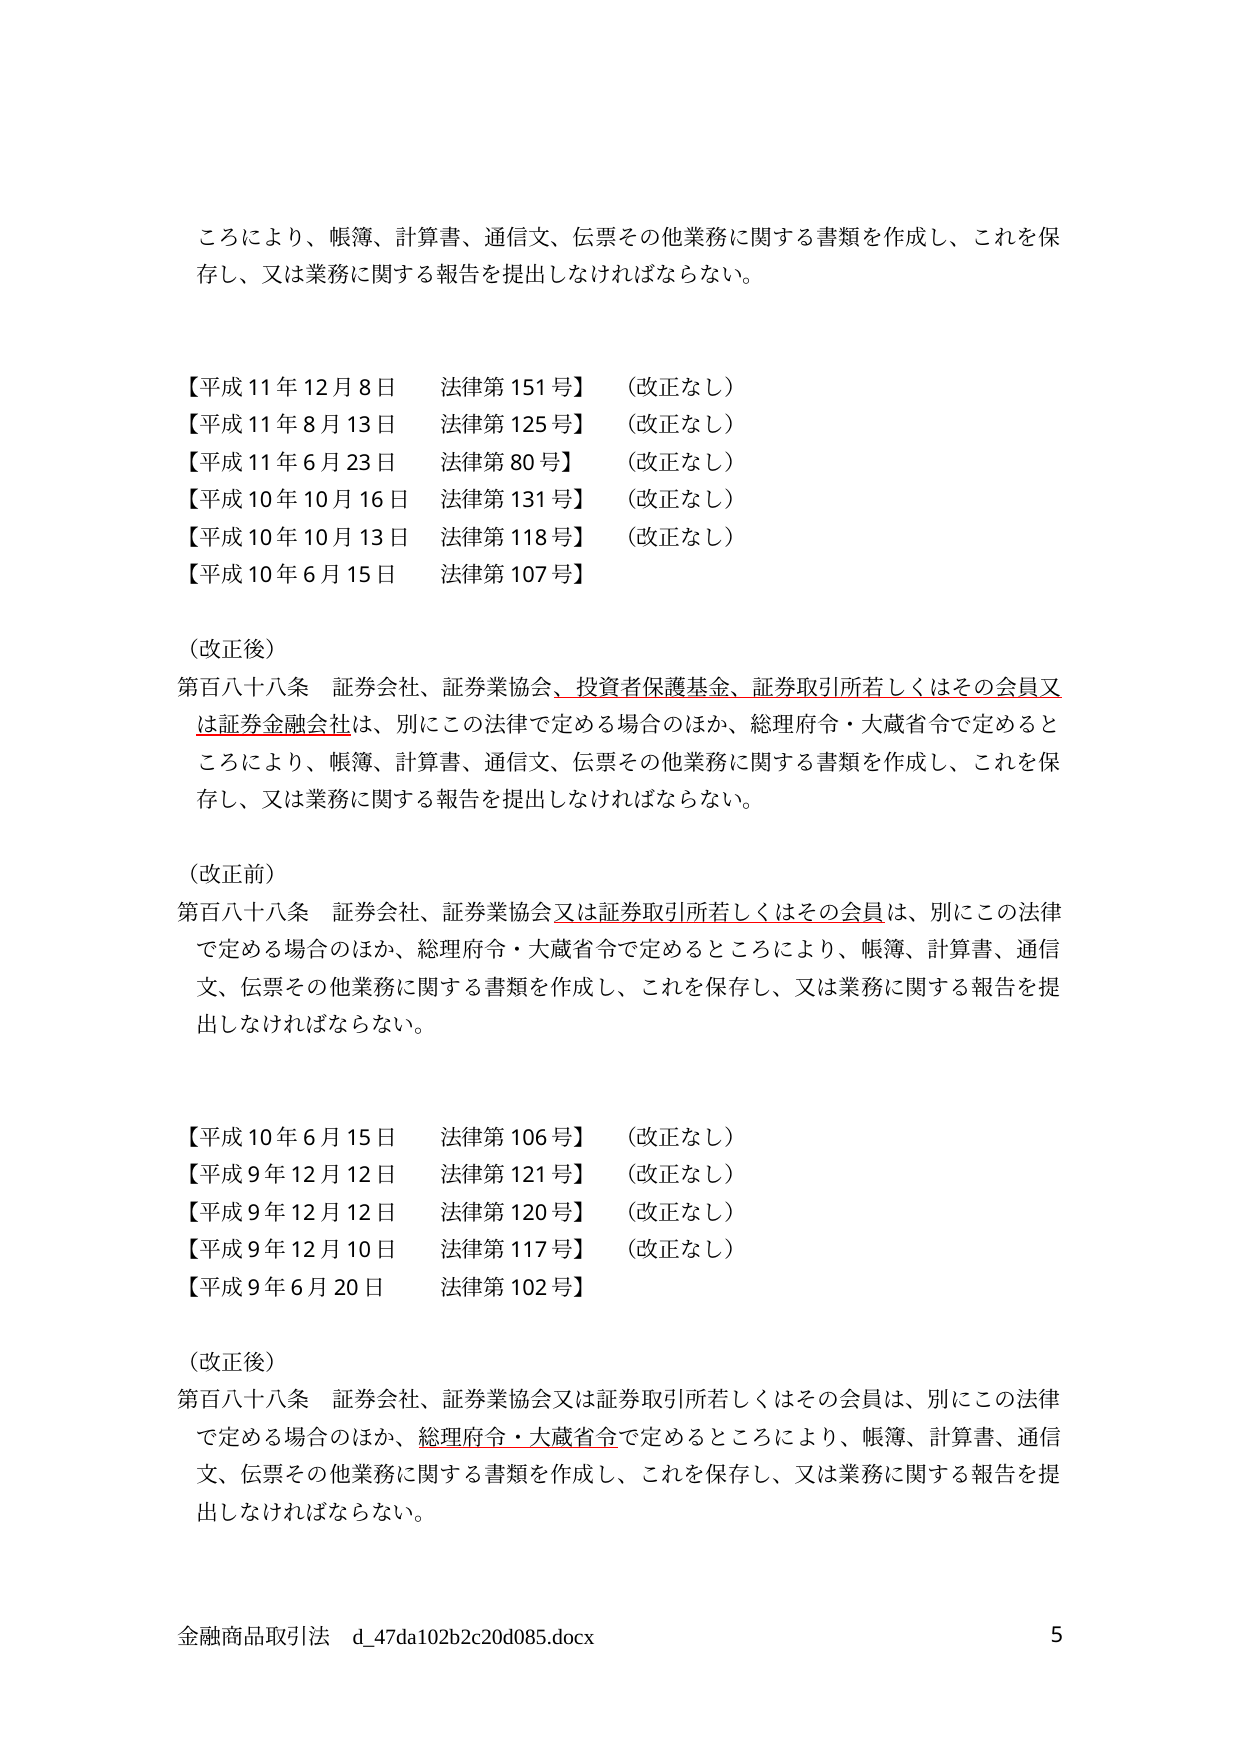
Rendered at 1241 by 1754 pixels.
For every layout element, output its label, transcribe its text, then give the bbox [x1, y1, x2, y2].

text （改正後） [177, 1342, 1063, 1379]
text 【平成10年10月16日 法律第131号】 （改正なし） [177, 479, 1063, 517]
text 【平成11年8月13日 法律第125号】 （改正なし） [177, 404, 1063, 442]
text 【平成11年6月23日 法律第80号】 （改正なし） [177, 442, 1063, 479]
text 【平成10年10月13日 法律第118号】 （改正なし） [177, 517, 1063, 554]
text 【平成9年12月10日 法律第117号】 （改正なし） [177, 1229, 1063, 1267]
text （改正前） [177, 854, 1063, 892]
text 【平成9年12月12日 法律第121号】 （改正なし） [177, 1154, 1063, 1192]
text （改正後） [177, 629, 1063, 667]
text 第百八十八条 証券会社、証券業協会又は証券取引所若しくはその会員は、別にこの法律で定める場合のほか、総理府令・大蔵省令で定めるところにより、帳簿、計算書、通信文、伝票その他業務に関する書類を作成し、これを保存し、又は業務に関する報告を提出しなければならない。 [177, 892, 1063, 1042]
text 【平成9年6月20日 法律第102号】 [177, 1267, 1063, 1304]
text 【平成10年6月15日 法律第107号】 [177, 554, 1063, 592]
text 第百八十八条 証券会社、証券業協会又は証券取引所若しくはその会員は、別にこの法律で定める場合のほか、総理府令・大蔵省令で定めるところにより、帳簿、計算書、通信文、伝票その他業務に関する書類を作成し、これを保存し、又は業務に関する報告を提出しなければならない。 [177, 1379, 1063, 1529]
text 第百八十八条 証券会社、証券業協会、投資者保護基金、証券取引所若しくはその会員又は証券金融会社は、別にこの法律で定める場合のほか、総理府令・大蔵省令で定めるところにより、帳簿、計算書、通信文、伝票その他業務に関する書類を作成し、これを保存し、又は業務に関する報告を提出しなければならない。 [177, 667, 1063, 817]
text 【平成10年6月15日 法律第106号】 （改正なし） [177, 1117, 1063, 1154]
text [177, 217, 1063, 292]
text 【平成9年12月12日 法律第120号】 （改正なし） [177, 1192, 1063, 1229]
text 【平成11年12月8日 法律第151号】 （改正なし） [177, 367, 1063, 404]
